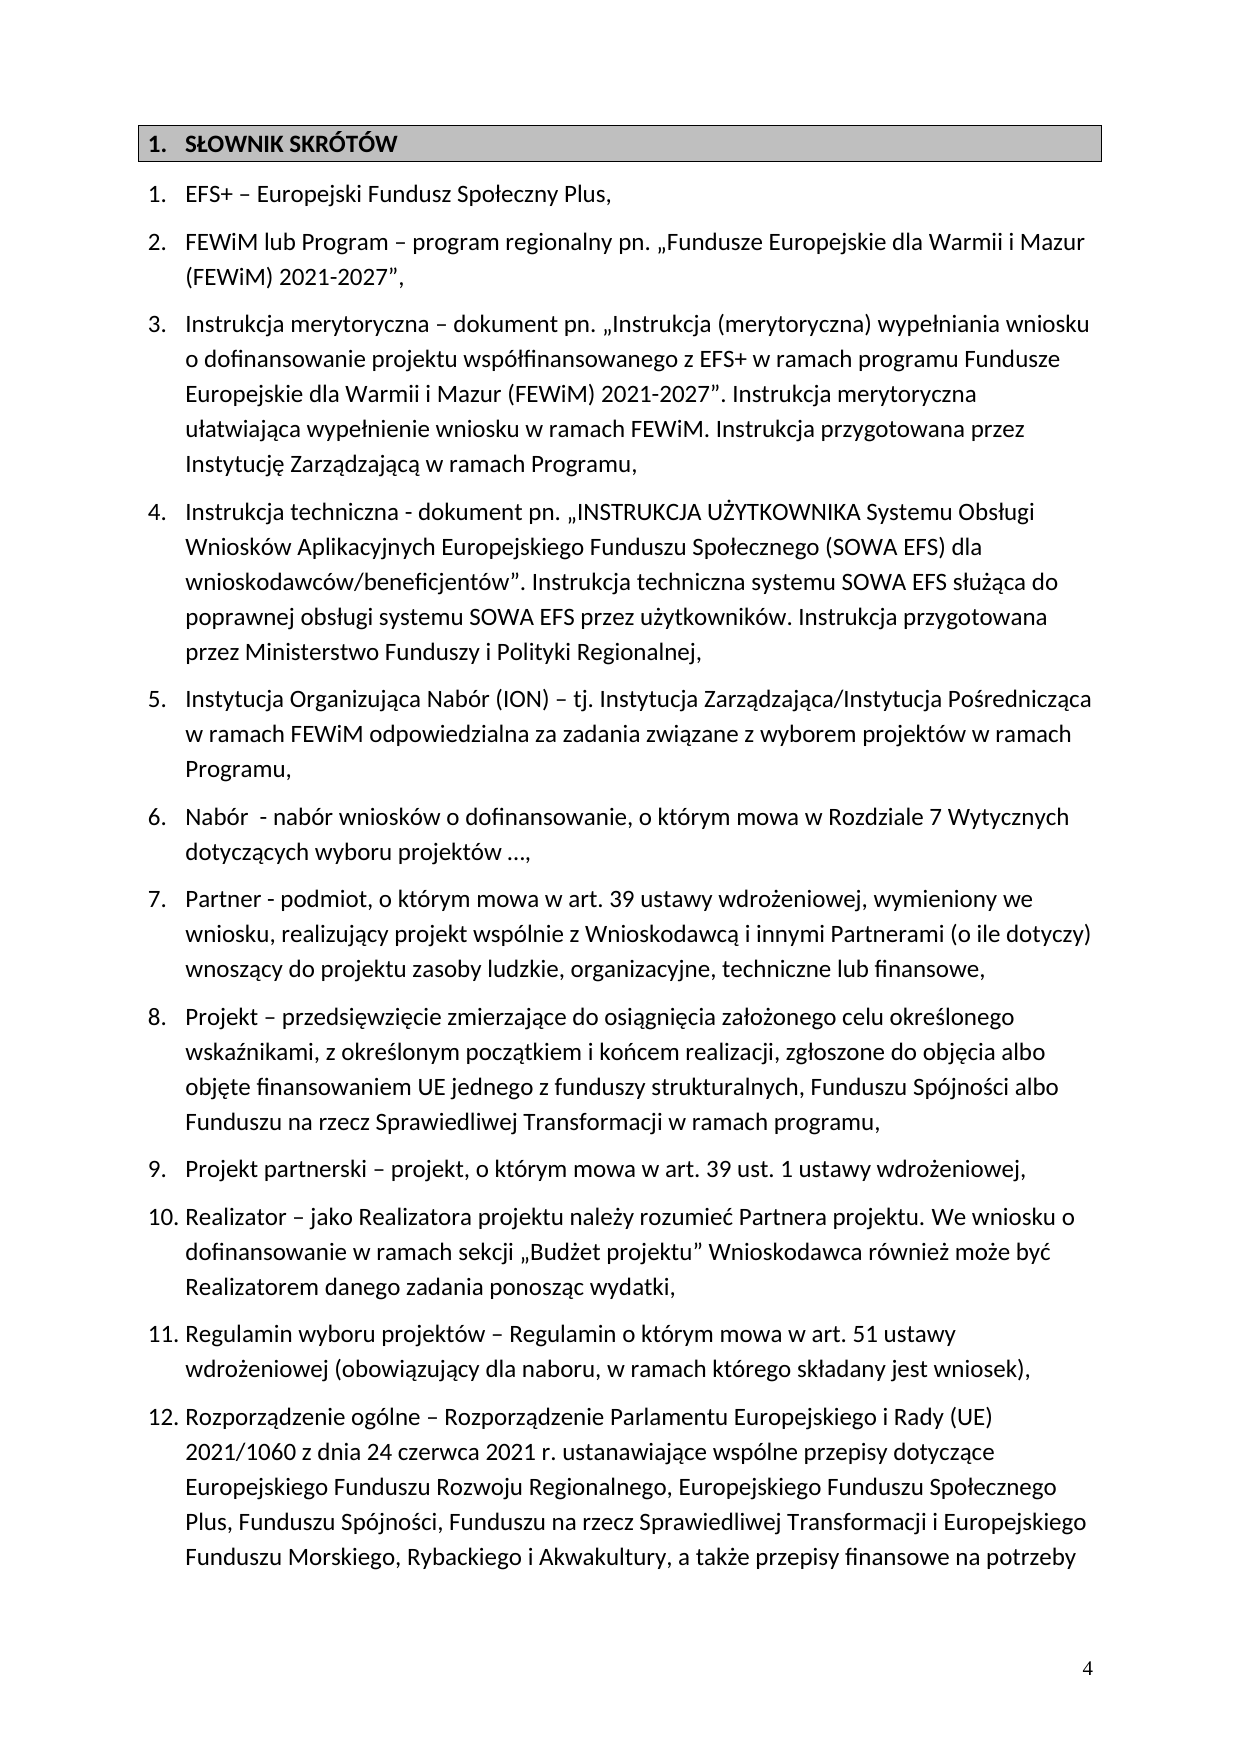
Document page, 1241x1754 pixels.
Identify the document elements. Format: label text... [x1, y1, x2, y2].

list Instytucja Organizująca Nabór (ION) – tj. Instytucja Zarządzająca/Instytucja Pośrednicząca w ramach FEWiM odpowiedzialna za zadania związane z wyborem projektów w ramach Programu, [148, 684, 1093, 784]
subtitle SŁOWNIK SKRÓTÓW [139, 126, 1101, 161]
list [148, 1401, 1093, 1572]
list Projekt partnerski – projekt, o którym mowa w art. 39 ust. 1 ustawy wdrożeniowej, [148, 1154, 1093, 1184]
list FEWiM lub Program – program regionalny pn. „Fundusze Europejskie dla Warmii i Mazur (FEWiM) 2021-2027”, [148, 226, 1093, 292]
list Realizator – jako Realizatora projektu należy rozumieć Partnera projektu. We wniosku o dofinansowanie w ramach sekcji „Budżet projektu” Wnioskodawca również może być Realizatorem danego zadania ponosząc wydatki, [148, 1201, 1093, 1302]
list Nabór - nabór wniosków o dofinansowanie, o którym mowa w Rozdziale 7 Wytycznych dotyczących wyboru projektów …, [148, 801, 1093, 867]
list Projekt – przedsięwzięcie zmierzające do osiągnięcia założonego celu określonego wskaźnikami, z określonym początkiem i końcem realizacji, zgłoszone do objęcia albo objęte finansowaniem UE jednego z funduszy strukturalnych, Funduszu Spójności albo Funduszu na rzecz Sprawiedliwej Transformacji w ramach programu, [148, 1001, 1093, 1137]
list Regulamin wyboru projektów – Regulamin o którym mowa w art. 51 ustawy wdrożeniowej (obowiązujący dla naboru, w ramach którego składany jest wniosek), [148, 1319, 1093, 1384]
list Instrukcja merytoryczna – dokument pn. „Instrukcja (merytoryczna) wypełniania wniosku o dofinansowanie projektu współfinansowanego z EFS+ w ramach programu Fundusze Europejskie dla Warmii i Mazur (FEWiM) 2021-2027”. Instrukcja merytoryczna ułatwiająca wypełnienie wniosku w ramach FEWiM. Instrukcja przygotowana przez Instytucję Zarządzającą w ramach Programu, [148, 309, 1093, 479]
list EFS+ – Europejski Fundusz Społeczny Plus, [148, 179, 1093, 209]
list Partner - podmiot, o którym mowa w art. 39 ustawy wdrożeniowej, wymieniony we wniosku, realizujący projekt wspólnie z Wnioskodawcą i innymi Partnerami (o ile dotyczy) wnoszący do projektu zasoby ludzkie, organizacyjne, techniczne lub finansowe, [148, 884, 1093, 984]
list Instrukcja techniczna - dokument pn. „INSTRUKCJA UŻYTKOWNIKA Systemu Obsługi Wniosków Aplikacyjnych Europejskiego Funduszu Społecznego (SOWA EFS) dla wnioskodawców/beneficjentów”. Instrukcja techniczna systemu SOWA EFS służąca do poprawnej obsługi systemu SOWA EFS przez użytkowników. Instrukcja przygotowana przez Ministerstwo Funduszy i Polityki Regionalnej, [148, 496, 1093, 667]
